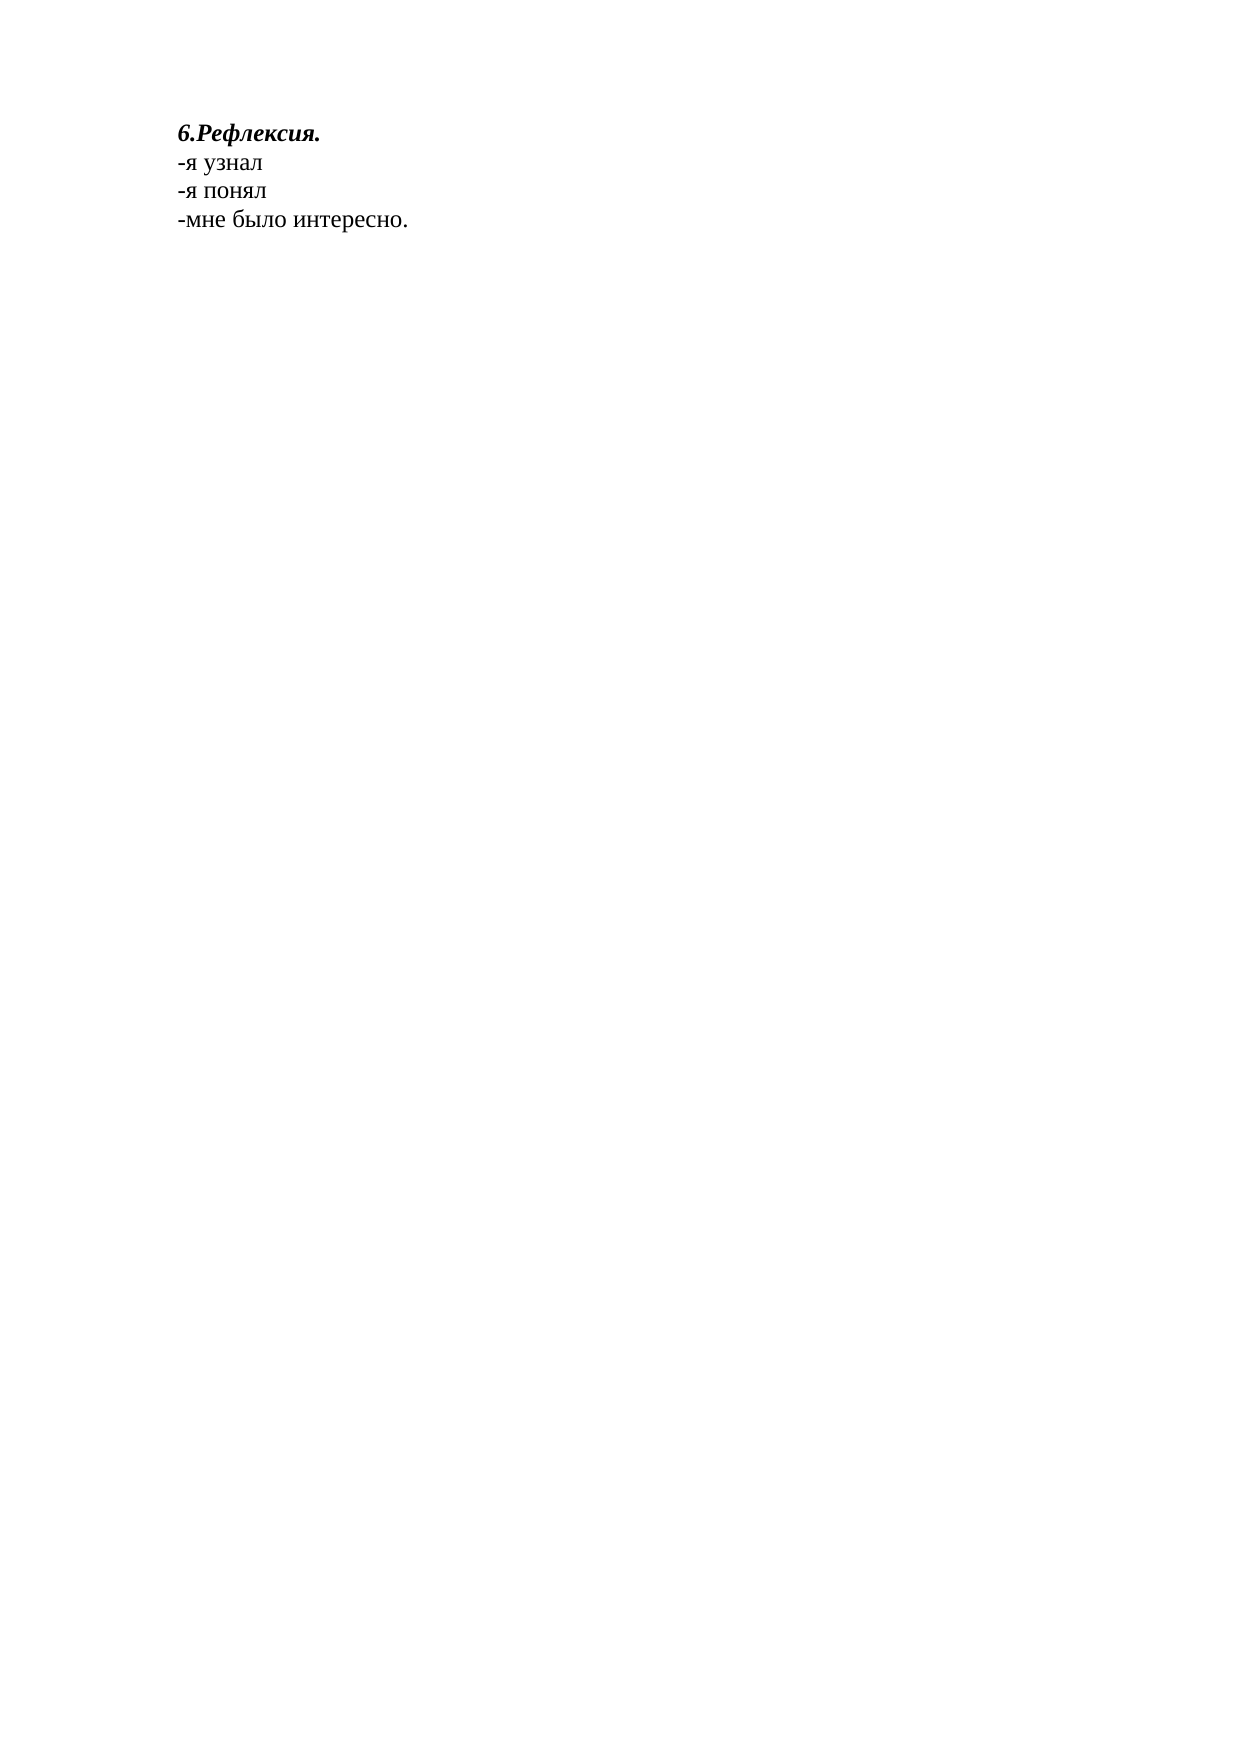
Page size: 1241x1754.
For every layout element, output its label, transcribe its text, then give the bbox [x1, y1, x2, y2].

text -я понял [177, 176, 1152, 204]
text -мне было интересно. [177, 204, 1152, 233]
text -я узнал [177, 147, 1152, 176]
text 6.Рефлексия. [177, 118, 1152, 147]
